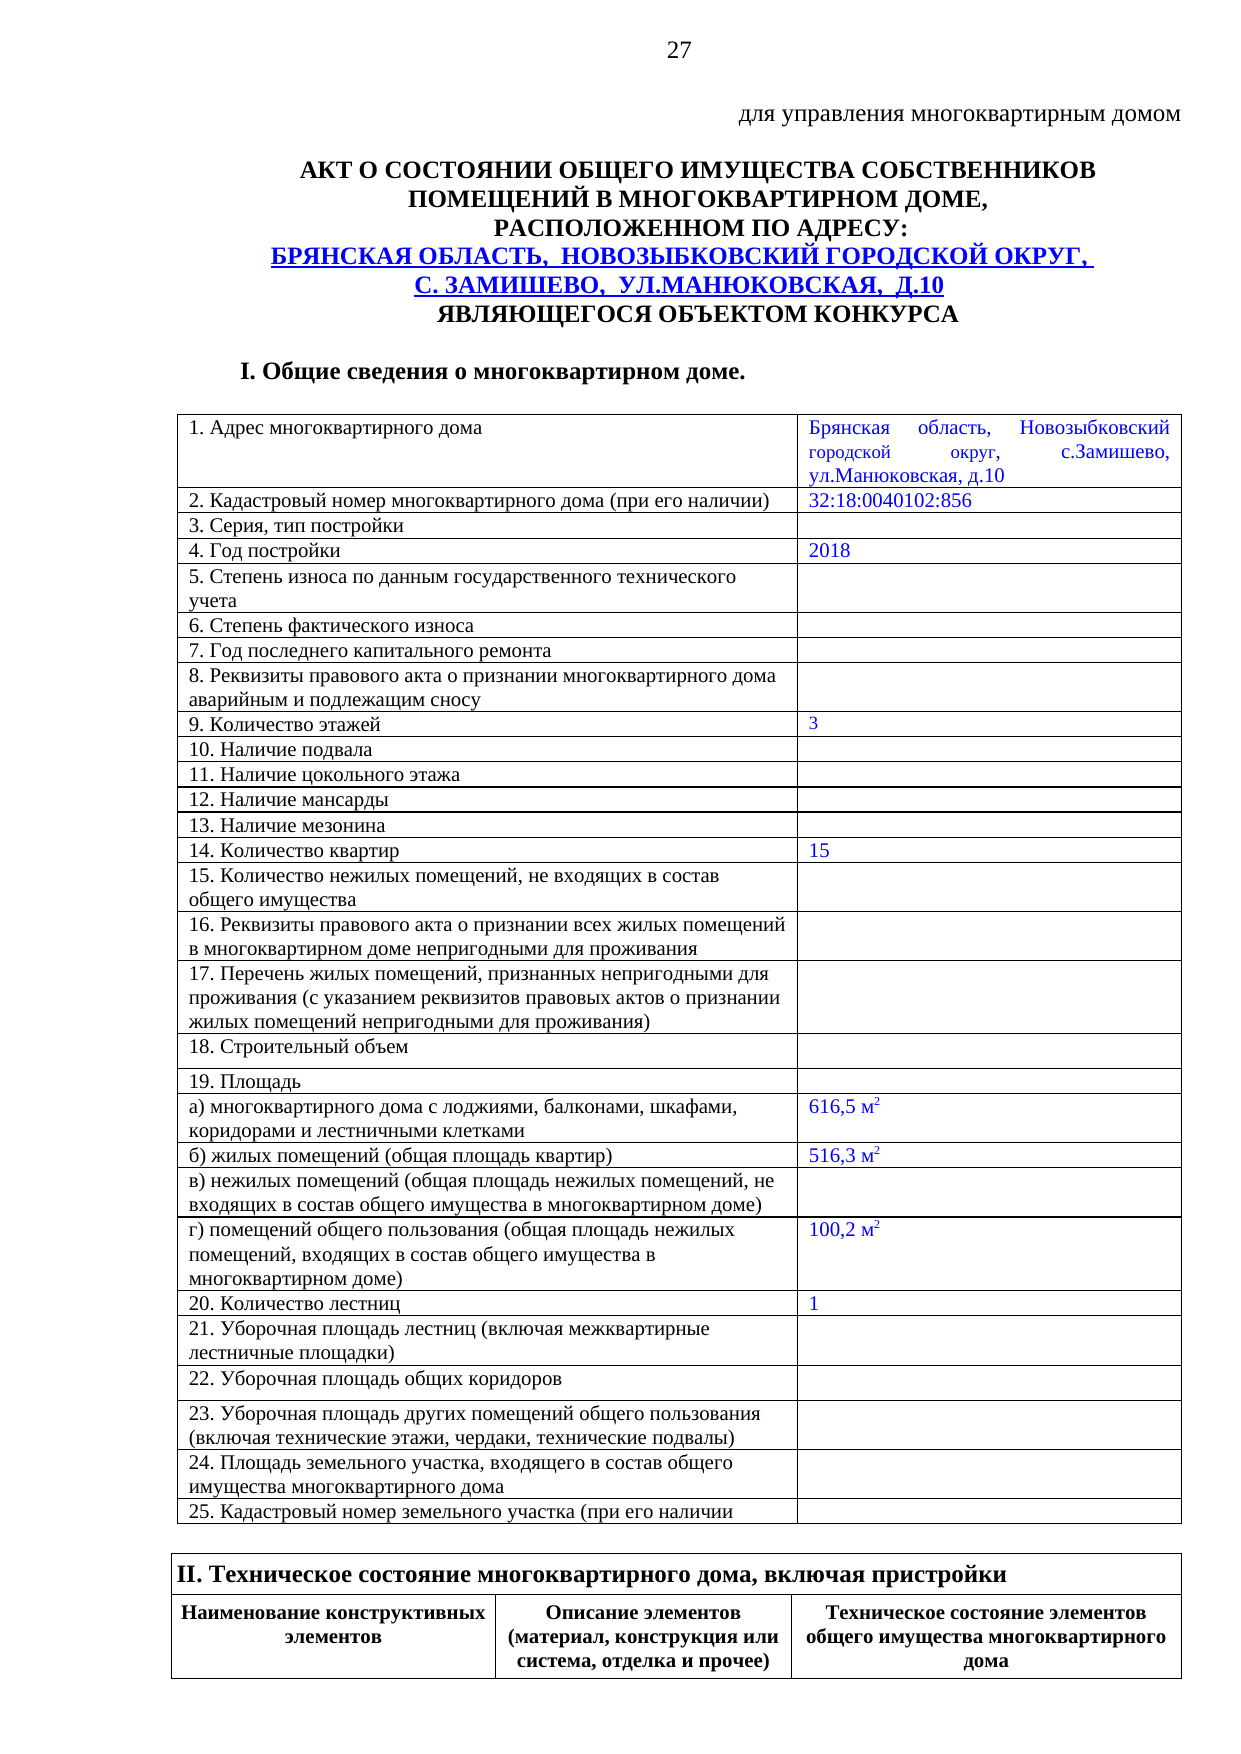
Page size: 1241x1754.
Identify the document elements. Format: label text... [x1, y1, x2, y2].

text АКТ О СОСТОЯНИИ ОБЩЕГО ИМУЩЕСТВА СОБСТВЕННИКОВ [215, 155, 1181, 184]
table_cell 15 [798, 838, 1181, 862]
table_cell [798, 1034, 1181, 1068]
table_cell [798, 513, 1181, 537]
text РАСПОЛОЖЕННОМ ПО АДРЕСУ: [215, 213, 1181, 241]
table_cell [798, 1450, 1181, 1498]
table_header Брянская область, Новозыбковский городской округ, с.Замишево, ул.Манюковская, д.10 [798, 415, 1181, 487]
table_cell 20. Количество лестниц [178, 1291, 797, 1315]
table_cell 24. Площадь земельного участка, входящего в состав общего имущества многоквартирного дома [178, 1450, 797, 1498]
text ПОМЕЩЕНИЙ В МНОГОКВАРТИРНОМ ДОМЕ, [215, 184, 1181, 213]
table_cell 19. Площадь [178, 1069, 797, 1093]
table_cell 1 [798, 1291, 1181, 1315]
table_cell 14. Количество квартир [178, 838, 797, 862]
table_cell [798, 1168, 1181, 1216]
table_cell 18. Строительный объем [178, 1034, 797, 1068]
table_cell 516,3 м2 [798, 1143, 1181, 1167]
table_cell 32:18:0040102:856 [798, 488, 1181, 512]
text ЯВЛЯЮЩЕГОСЯ ОБЪЕКТОМ КОНКУРСА [215, 299, 1181, 328]
table_cell [798, 737, 1181, 761]
table_cell [798, 813, 1181, 837]
table_cell г) помещений общего пользования (общая площадь нежилых помещений, входящих в состав общего имущества в многоквартирном доме) [178, 1218, 797, 1289]
table_cell 9. Количество этажей [178, 712, 797, 736]
table_cell [798, 1316, 1181, 1365]
table_cell 21. Уборочная площадь лестниц (включая межквартирные лестничные площадки) [178, 1316, 797, 1365]
table_cell [798, 663, 1181, 711]
table_cell [798, 1401, 1181, 1449]
table_header II. Техническое состояние многоквартирного дома, включая пристройки [172, 1554, 1181, 1594]
table_cell 16. Реквизиты правового акта о признании всех жилых помещений в многоквартирном доме непригодными для проживания [178, 912, 797, 960]
table_cell 2. Кадастровый номер многоквартирного дома (при его наличии) [178, 488, 797, 512]
table_cell 10. Наличие подвала [178, 737, 797, 761]
text БРЯНСКАЯ ОБЛАСТЬ, НОВОЗЫБКОВСКИЙ ГОРОДСКОЙ ОКРУГ, [177, 241, 1181, 270]
table_cell 616,5 м2 [798, 1094, 1181, 1142]
table_cell 4. Год постройки [178, 539, 797, 562]
table_cell [798, 961, 1181, 1033]
table_cell 11. Наличие цокольного этажа [178, 762, 797, 786]
table_cell 8. Реквизиты правового акта о признании многоквартирного дома аварийным и подлежащим сносу [178, 663, 797, 711]
table_cell 3. Серия, тип постройки [178, 513, 797, 537]
table_cell б) жилых помещений (общая площадь квартир) [178, 1143, 797, 1167]
table_cell [798, 564, 1181, 612]
table_cell [798, 912, 1181, 960]
table_header 1. Адрес многоквартирного дома [178, 415, 797, 487]
table_cell [798, 863, 1181, 911]
table_cell 7. Год последнего капитального ремонта [178, 638, 797, 662]
table_cell 15. Количество нежилых помещений, не входящих в состав общего имущества [178, 863, 797, 911]
text I. Общие сведения о многоквартирном доме. [177, 356, 1181, 385]
table_cell 3 [798, 712, 1181, 736]
table_cell [798, 1366, 1181, 1400]
table_cell [798, 1069, 1181, 1093]
table_cell 12. Наличие мансарды [178, 788, 797, 811]
table_cell 100,2 м2 [798, 1218, 1181, 1289]
table_cell 17. Перечень жилых помещений, признанных непригодными для проживания (с указанием реквизитов правовых актов о признании жилых помещений непригодными для проживания) [178, 961, 797, 1033]
table_cell 2018 [798, 539, 1181, 562]
table_cell [798, 638, 1181, 662]
text для управления многоквартирным домом [177, 98, 1181, 126]
table_cell 22. Уборочная площадь общих коридоров [178, 1366, 797, 1400]
table_cell Описание элементов (материал, конструкция или система, отделка и прочее) [496, 1595, 791, 1678]
table_cell Техническое состояние элементов общего имущества многоквартирного дома [792, 1595, 1181, 1678]
table_cell а) многоквартирного дома с лоджиями, балконами, шкафами, коридорами и лестничными клетками [178, 1094, 797, 1142]
text С. ЗАМИШЕВО, УЛ.МАНЮКОВСКАЯ, Д.10 [177, 270, 1181, 299]
table_cell [798, 1499, 1181, 1523]
table_cell 13. Наличие мезонина [178, 813, 797, 837]
table_cell в) нежилых помещений (общая площадь нежилых помещений, не входящих в состав общего имущества в многоквартирном доме) [178, 1168, 797, 1216]
table_cell 6. Степень фактического износа [178, 613, 797, 637]
table_cell [798, 788, 1181, 811]
table_cell 23. Уборочная площадь других помещений общего пользования (включая технические этажи, чердаки, технические подвалы) [178, 1401, 797, 1449]
table_cell 25. Кадастровый номер земельного участка (при его наличии [178, 1499, 797, 1523]
table_cell [798, 762, 1181, 786]
table_cell Наименование конструктивных элементов [172, 1595, 495, 1678]
table_cell [798, 613, 1181, 637]
table_cell 5. Степень износа по данным государственного технического учета [178, 564, 797, 612]
